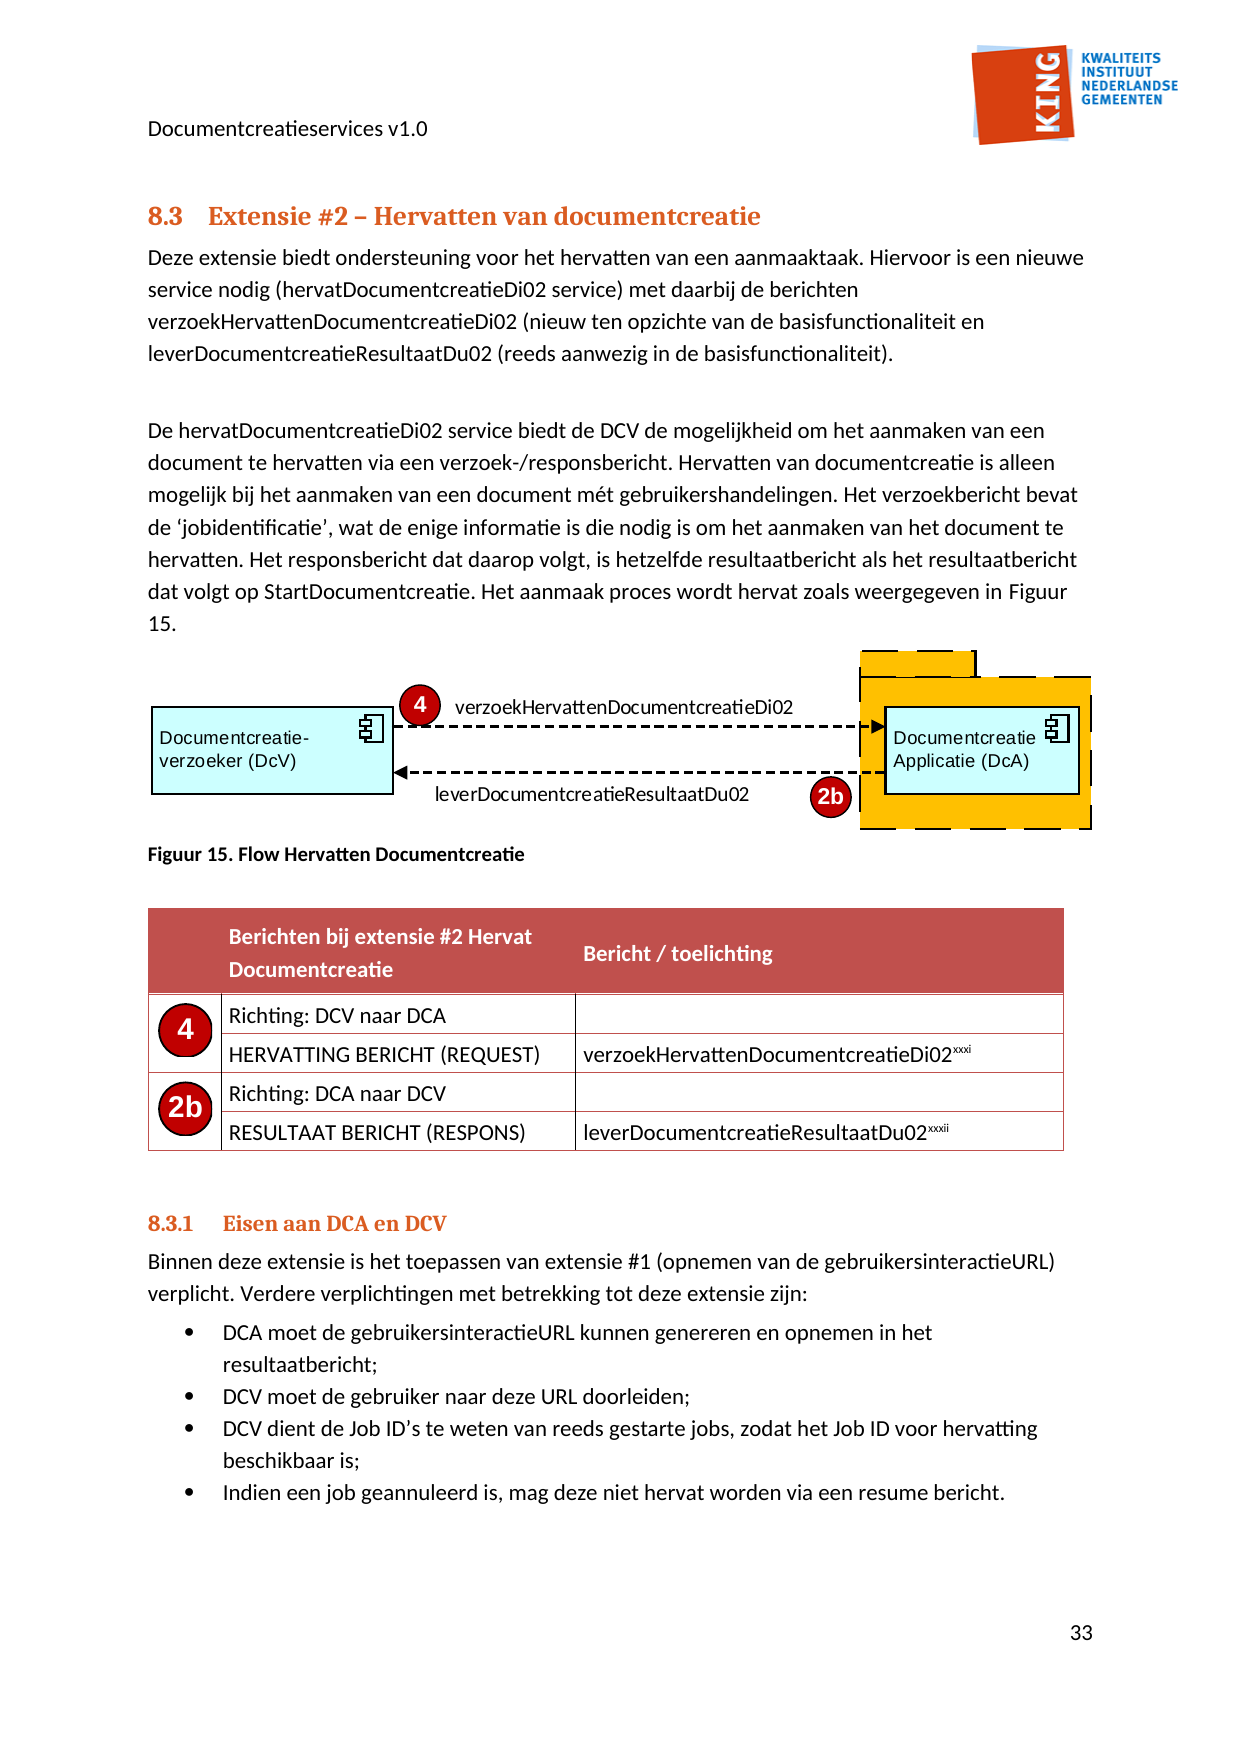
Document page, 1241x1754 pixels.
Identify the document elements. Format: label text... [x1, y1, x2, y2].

table_cell leverDocumentcreatieResultaatDu02 [576, 1112, 1063, 1150]
table_cell [576, 995, 1063, 1033]
table_header [149, 909, 221, 993]
table_header Bericht / toelichting [576, 909, 1063, 993]
list Indien een job geannuleerd is, mag deze niet hervat worden via een resume bericht. [185, 1478, 1093, 1507]
table_cell RESULTAAT BERICHT (RESPONS) [222, 1112, 575, 1150]
list DCV dient de Job ID’s te weten van reeds gestarte jobs, zodat het Job ID voor hervatting beschikbaar is; [185, 1414, 1093, 1474]
list DCV moet de gebruiker naar deze URL doorleiden; [185, 1382, 1093, 1410]
table_cell [149, 995, 221, 1072]
text Deze extensie biedt ondersteuning voor het hervatten van een aanmaaktaak. Hiervoor is een nieuwe service nodig (hervatDocumentcreatieDi02 service) met daarbij de berichten verzoekHervattenDocumentcreatieDi02 (nieuw ten opzichte van de basisfunctionaliteit en leverDocumentcreatieResultaatDu02 (reeds aanwezig in de basisfunctionaliteit). [148, 243, 1093, 367]
list DCA moet de gebruikersinteractieURL kunnen genereren en opnemen in het resultaatbericht; [185, 1318, 1093, 1378]
text Binnen deze extensie is het toepassen van extensie #1 (opnemen van de gebruikersinteractieURL) verplicht. Verdere verplichtingen met betrekking tot deze extensie zijn: [148, 1247, 1093, 1307]
picture [971, 45, 1178, 145]
table_cell Richting: DCV naar DCA [222, 995, 575, 1033]
table_cell [149, 1073, 221, 1150]
table_cell [576, 1073, 1063, 1111]
table_cell verzoekHervattenDocumentcreatieDi02 [576, 1034, 1063, 1072]
subtitle Eisen aan DCA en DCV [148, 1211, 1093, 1237]
table_cell HERVATTING BERICHT (REQUEST) [222, 1034, 575, 1072]
table_header Berichten bij extensie #2 Hervat Documentcreatie [222, 909, 575, 993]
text De hervatDocumentcreatieDi02 service biedt de DCV de mogelijkheid om het aanmaken van een document te hervatten via een verzoek-/responsbericht. Hervatten van documentcreatie is alleen mogelijk bij het aanmaken van een document mét gebruikershandelingen. Het verzoekbericht bevat de ‘jobidentificatie’, wat de enige informatie is die nodig is om het aanmaken van het document te hervatten. Het responsbericht dat daarop volgt, is hetzelfde resultaatbericht als het resultaatbericht dat volgt op StartDocumentcreatie. Het aanmaak proces wordt hervat zoals weergegeven in Figuur 15. [148, 416, 1093, 637]
table_cell Richting: DCA naar DCV [222, 1073, 575, 1111]
subtitle Extensie #2 – Hervatten van documentcreatie [148, 201, 1093, 232]
